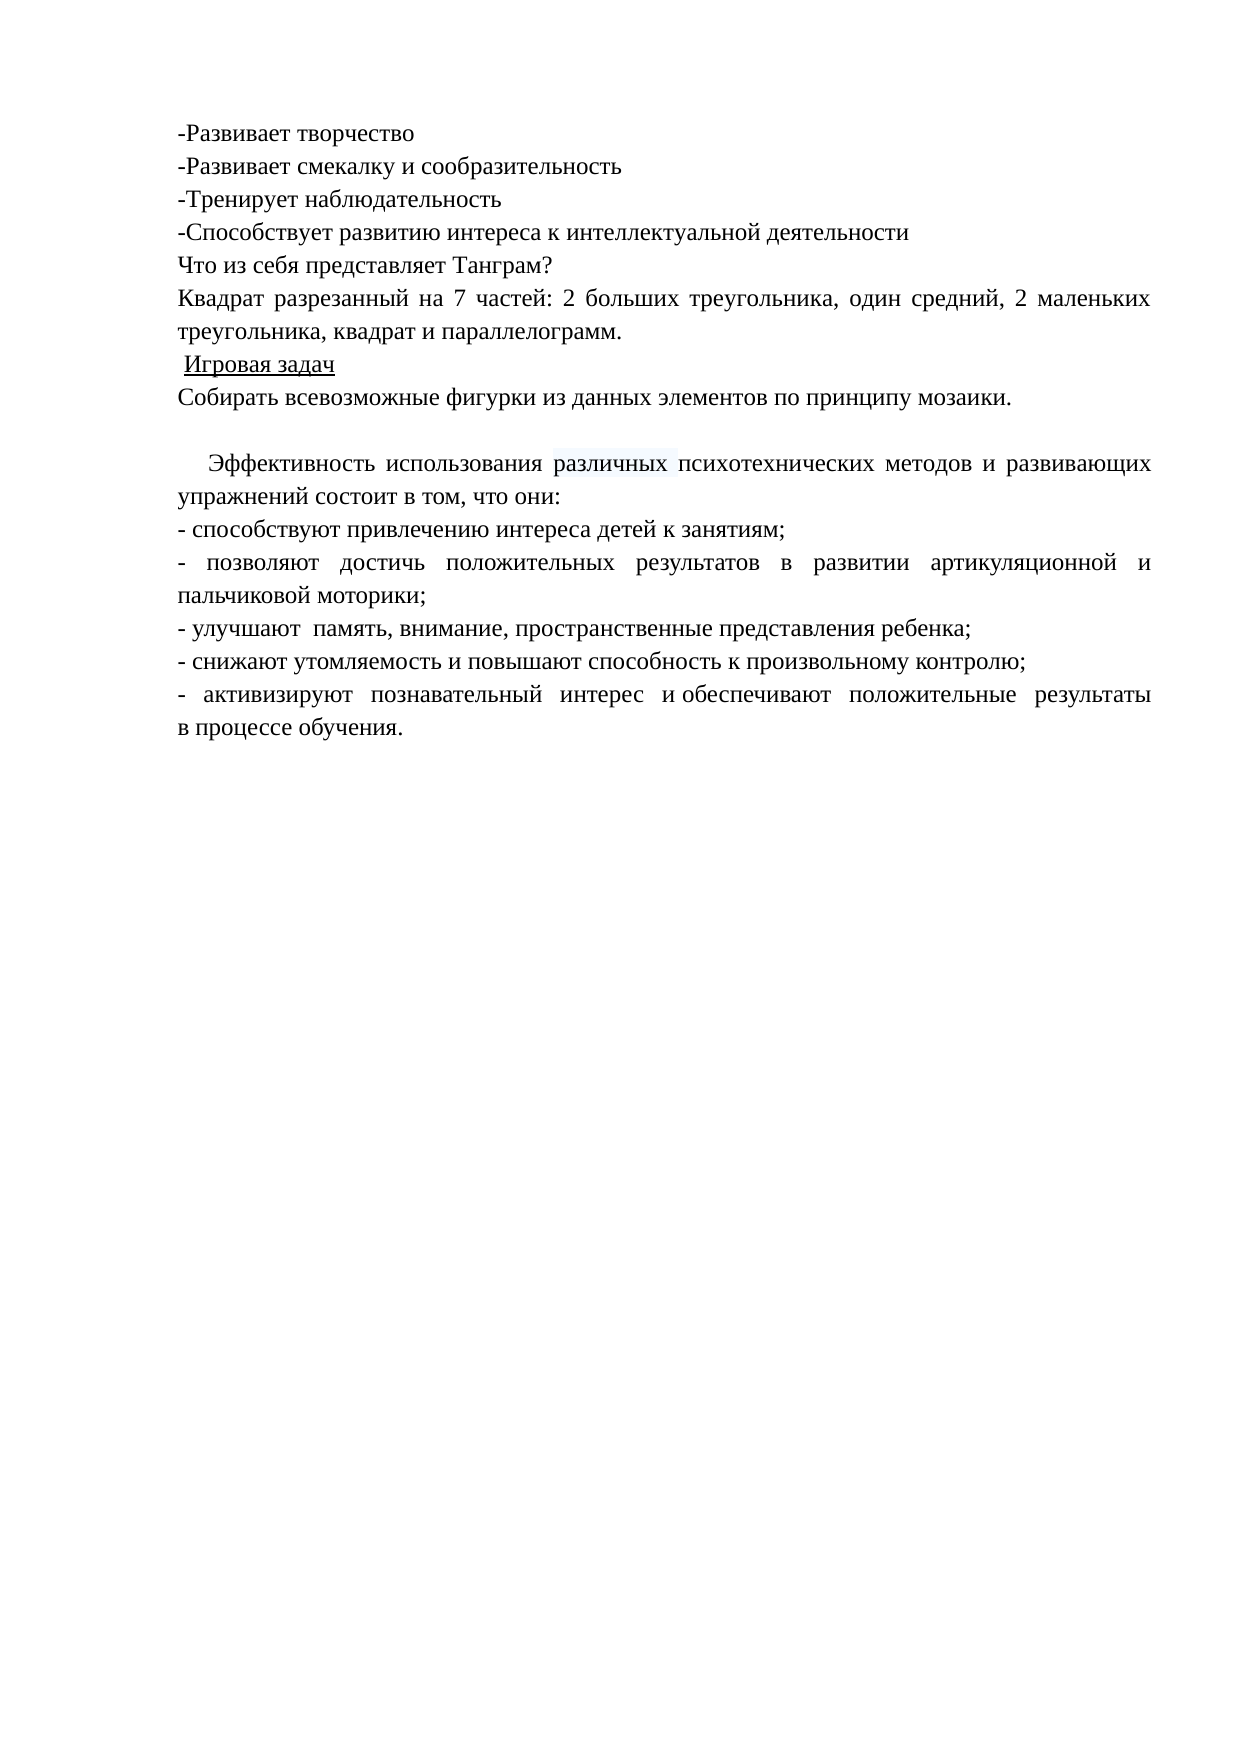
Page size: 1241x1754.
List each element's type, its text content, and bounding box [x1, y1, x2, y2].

text -Развивает смекалку и сообразительность [177, 151, 1152, 180]
text - способствуют привлечению интереса детей к занятиям; [177, 514, 1152, 543]
text Что из себя представляет Танграм? [177, 250, 1152, 279]
text -Тренирует наблюдательность [177, 184, 1152, 213]
text -Способствует развитию интереса к интеллектуальной деятельности [177, 217, 1152, 246]
text - улучшают память, внимание, пространственные представления ребенка; [177, 613, 1152, 642]
text - активизируют познавательный интерес и обеспечивают положительные результаты в процессе обучения. [177, 679, 1152, 741]
text Эффективность использования различных психотехнических методов и развивающих упражнений состоит в том, что они: [177, 448, 1152, 510]
text -Развивает творчество [177, 118, 1152, 147]
text - позволяют достичь положительных результатов в развитии артикуляционной и пальчиковой моторики; [177, 547, 1152, 609]
text Квадрат разрезанный на 7 частей: 2 больших треугольника, один средний, 2 маленьких треугольника, квадрат и параллелограмм. [177, 283, 1152, 345]
text - снижают утомляемость и повышают способность к произвольному контролю; [177, 646, 1152, 675]
text Игровая задач Собирать всевозможные фигурки из данных элементов по принципу мозаики. [177, 349, 1152, 411]
